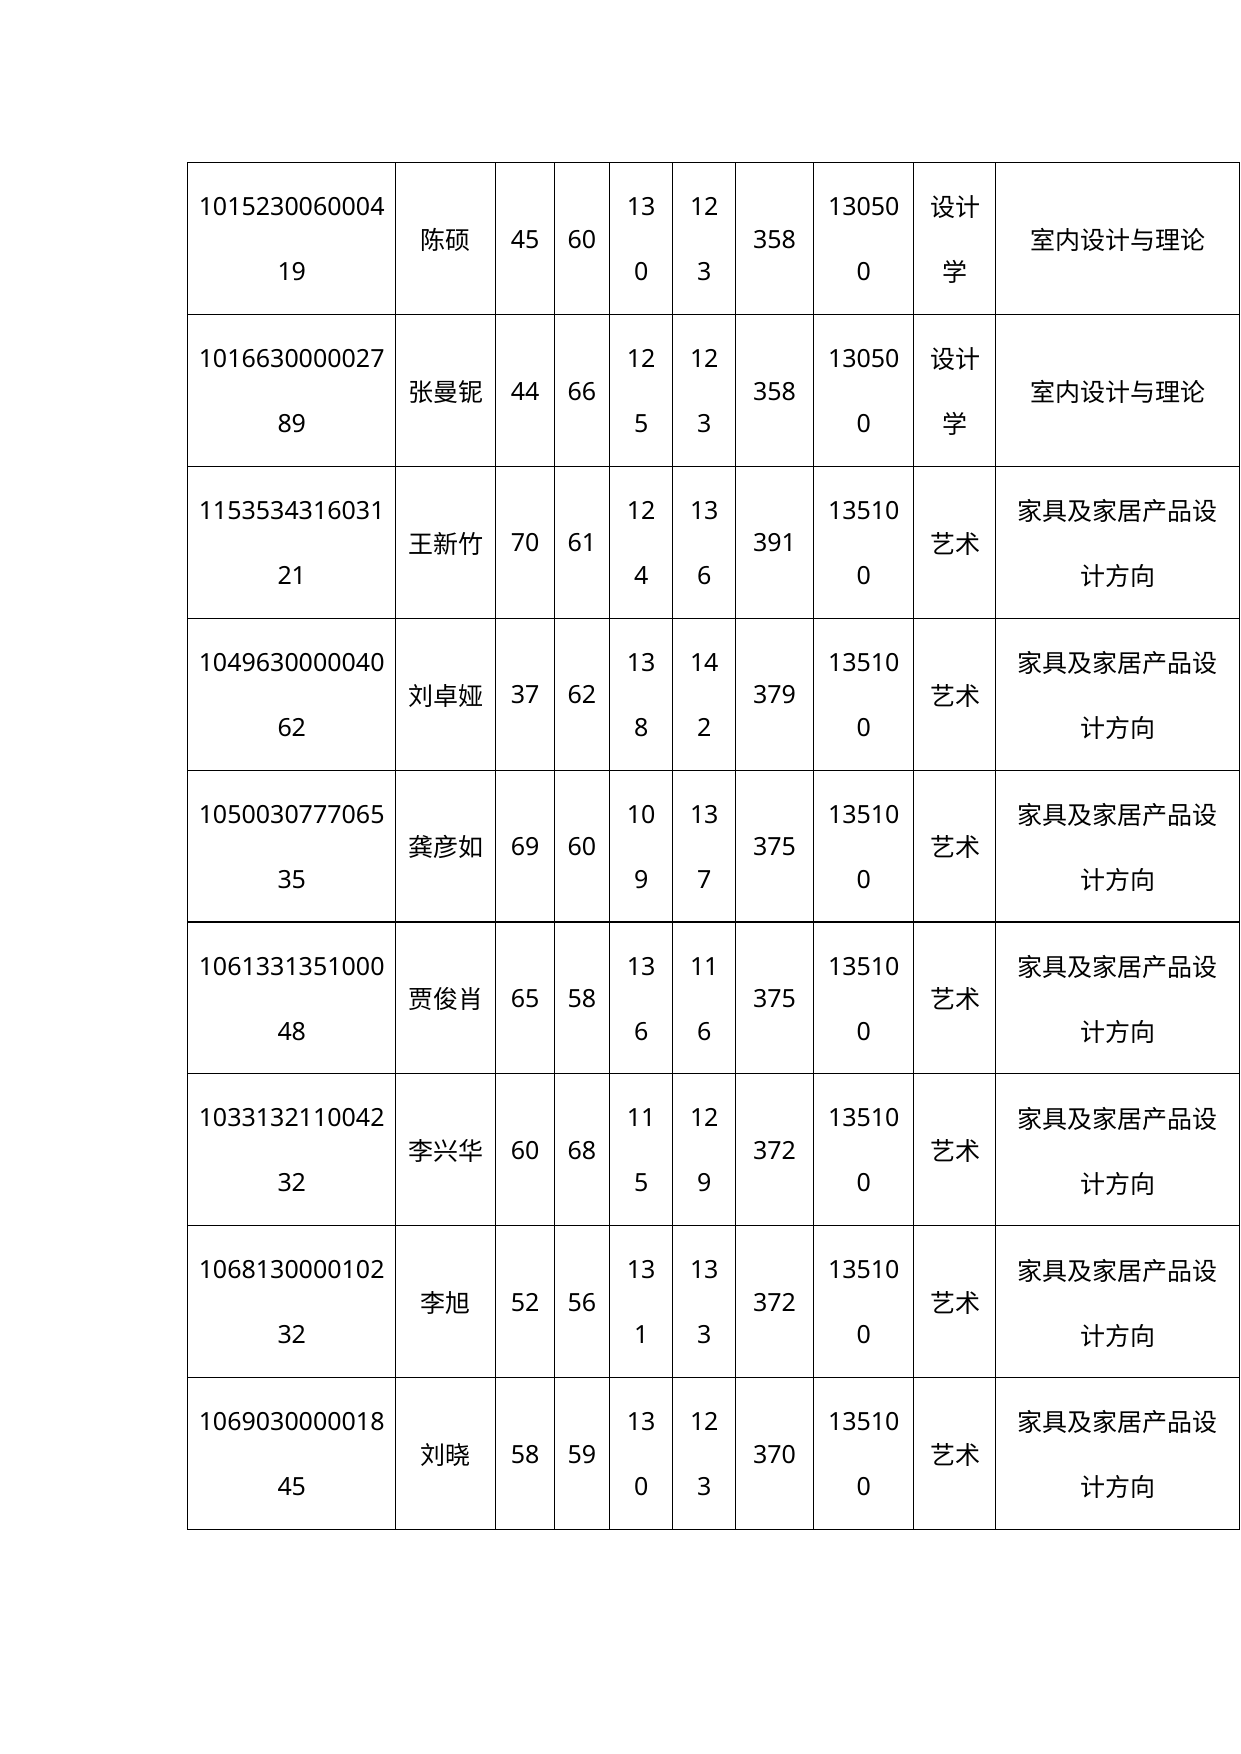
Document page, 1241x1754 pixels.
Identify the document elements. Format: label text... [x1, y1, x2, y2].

table_cell 61 [555, 467, 609, 618]
table_cell 艺术 [914, 619, 995, 769]
table_cell 130500 [814, 163, 913, 314]
table_cell 124 [610, 467, 672, 618]
table_cell 37 [496, 619, 554, 769]
table_cell 358 [736, 315, 813, 466]
table_cell 131 [610, 1226, 672, 1377]
table_cell 45 [496, 163, 554, 314]
table_cell 142 [673, 619, 735, 769]
table_cell 135100 [814, 619, 913, 769]
table_cell 李旭 [396, 1226, 495, 1377]
table_cell 115353431603121 [188, 467, 395, 618]
table_cell 62 [555, 619, 609, 769]
table_cell 70 [496, 467, 554, 618]
table_cell 家具及家居产品设计方向 [996, 771, 1239, 921]
table_cell 65 [496, 923, 554, 1073]
table_cell 106903000001845 [188, 1378, 395, 1529]
table_cell 69 [496, 771, 554, 921]
table_cell 391 [736, 467, 813, 618]
table_cell 室内设计与理论 [996, 315, 1239, 466]
table_cell 家具及家居产品设计方向 [996, 467, 1239, 618]
table_cell 刘晓 [396, 1378, 495, 1529]
table_cell 贾俊肖 [396, 923, 495, 1073]
table_cell 116 [673, 923, 735, 1073]
table_cell 艺术 [914, 771, 995, 921]
table_cell 135100 [814, 1226, 913, 1377]
table_cell 375 [736, 923, 813, 1073]
table_cell 101523006000419 [188, 163, 395, 314]
table_cell 60 [496, 1074, 554, 1225]
table_cell 130 [610, 1378, 672, 1529]
table_cell 106133135100048 [188, 923, 395, 1073]
table_cell 375 [736, 771, 813, 921]
table_cell 129 [673, 1074, 735, 1225]
table_cell 59 [555, 1378, 609, 1529]
table_cell 101663000002789 [188, 315, 395, 466]
table_cell 138 [610, 619, 672, 769]
table_cell 135100 [814, 771, 913, 921]
table_cell 136 [673, 467, 735, 618]
table_cell 135100 [814, 923, 913, 1073]
table_cell 123 [673, 315, 735, 466]
table_cell 龚彦如 [396, 771, 495, 921]
table_cell 103313211004232 [188, 1074, 395, 1225]
table_cell 家具及家居产品设计方向 [996, 1226, 1239, 1377]
table_cell 115 [610, 1074, 672, 1225]
table_cell 设计学 [914, 315, 995, 466]
table_cell 372 [736, 1074, 813, 1225]
table_cell 家具及家居产品设计方向 [996, 923, 1239, 1073]
table_cell 109 [610, 771, 672, 921]
table_cell 52 [496, 1226, 554, 1377]
table_cell 张曼铌 [396, 315, 495, 466]
table_cell 106813000010232 [188, 1226, 395, 1377]
table_cell 58 [496, 1378, 554, 1529]
table_cell 104963000004062 [188, 619, 395, 769]
table_cell 王新竹 [396, 467, 495, 618]
table_cell 家具及家居产品设计方向 [996, 1074, 1239, 1225]
table_cell 60 [555, 771, 609, 921]
table_cell 123 [673, 163, 735, 314]
table_cell 刘卓娅 [396, 619, 495, 769]
table_cell 370 [736, 1378, 813, 1529]
table_cell 李兴华 [396, 1074, 495, 1225]
table_cell 44 [496, 315, 554, 466]
table_cell 艺术 [914, 467, 995, 618]
table_cell 66 [555, 315, 609, 466]
table_cell 123 [673, 1378, 735, 1529]
table_cell 135100 [814, 1378, 913, 1529]
table_cell 136 [610, 923, 672, 1073]
table_cell 58 [555, 923, 609, 1073]
table_cell 艺术 [914, 923, 995, 1073]
table_cell 陈硕 [396, 163, 495, 314]
table_cell 133 [673, 1226, 735, 1377]
table_cell 372 [736, 1226, 813, 1377]
table_cell 130500 [814, 315, 913, 466]
table_cell 56 [555, 1226, 609, 1377]
table_cell 家具及家居产品设计方向 [996, 619, 1239, 769]
table_cell 60 [555, 163, 609, 314]
table_cell 艺术 [914, 1226, 995, 1377]
table_cell 137 [673, 771, 735, 921]
table_cell 设计学 [914, 163, 995, 314]
table_cell 105003077706535 [188, 771, 395, 921]
table_cell 135100 [814, 467, 913, 618]
table_cell 130 [610, 163, 672, 314]
table_cell 艺术 [914, 1074, 995, 1225]
table_cell 68 [555, 1074, 609, 1225]
table_cell 家具及家居产品设计方向 [996, 1378, 1239, 1529]
table_cell 艺术 [914, 1378, 995, 1529]
table_cell 135100 [814, 1074, 913, 1225]
table_cell 125 [610, 315, 672, 466]
table_cell 358 [736, 163, 813, 314]
table_cell 室内设计与理论 [996, 163, 1239, 314]
table_cell 379 [736, 619, 813, 769]
